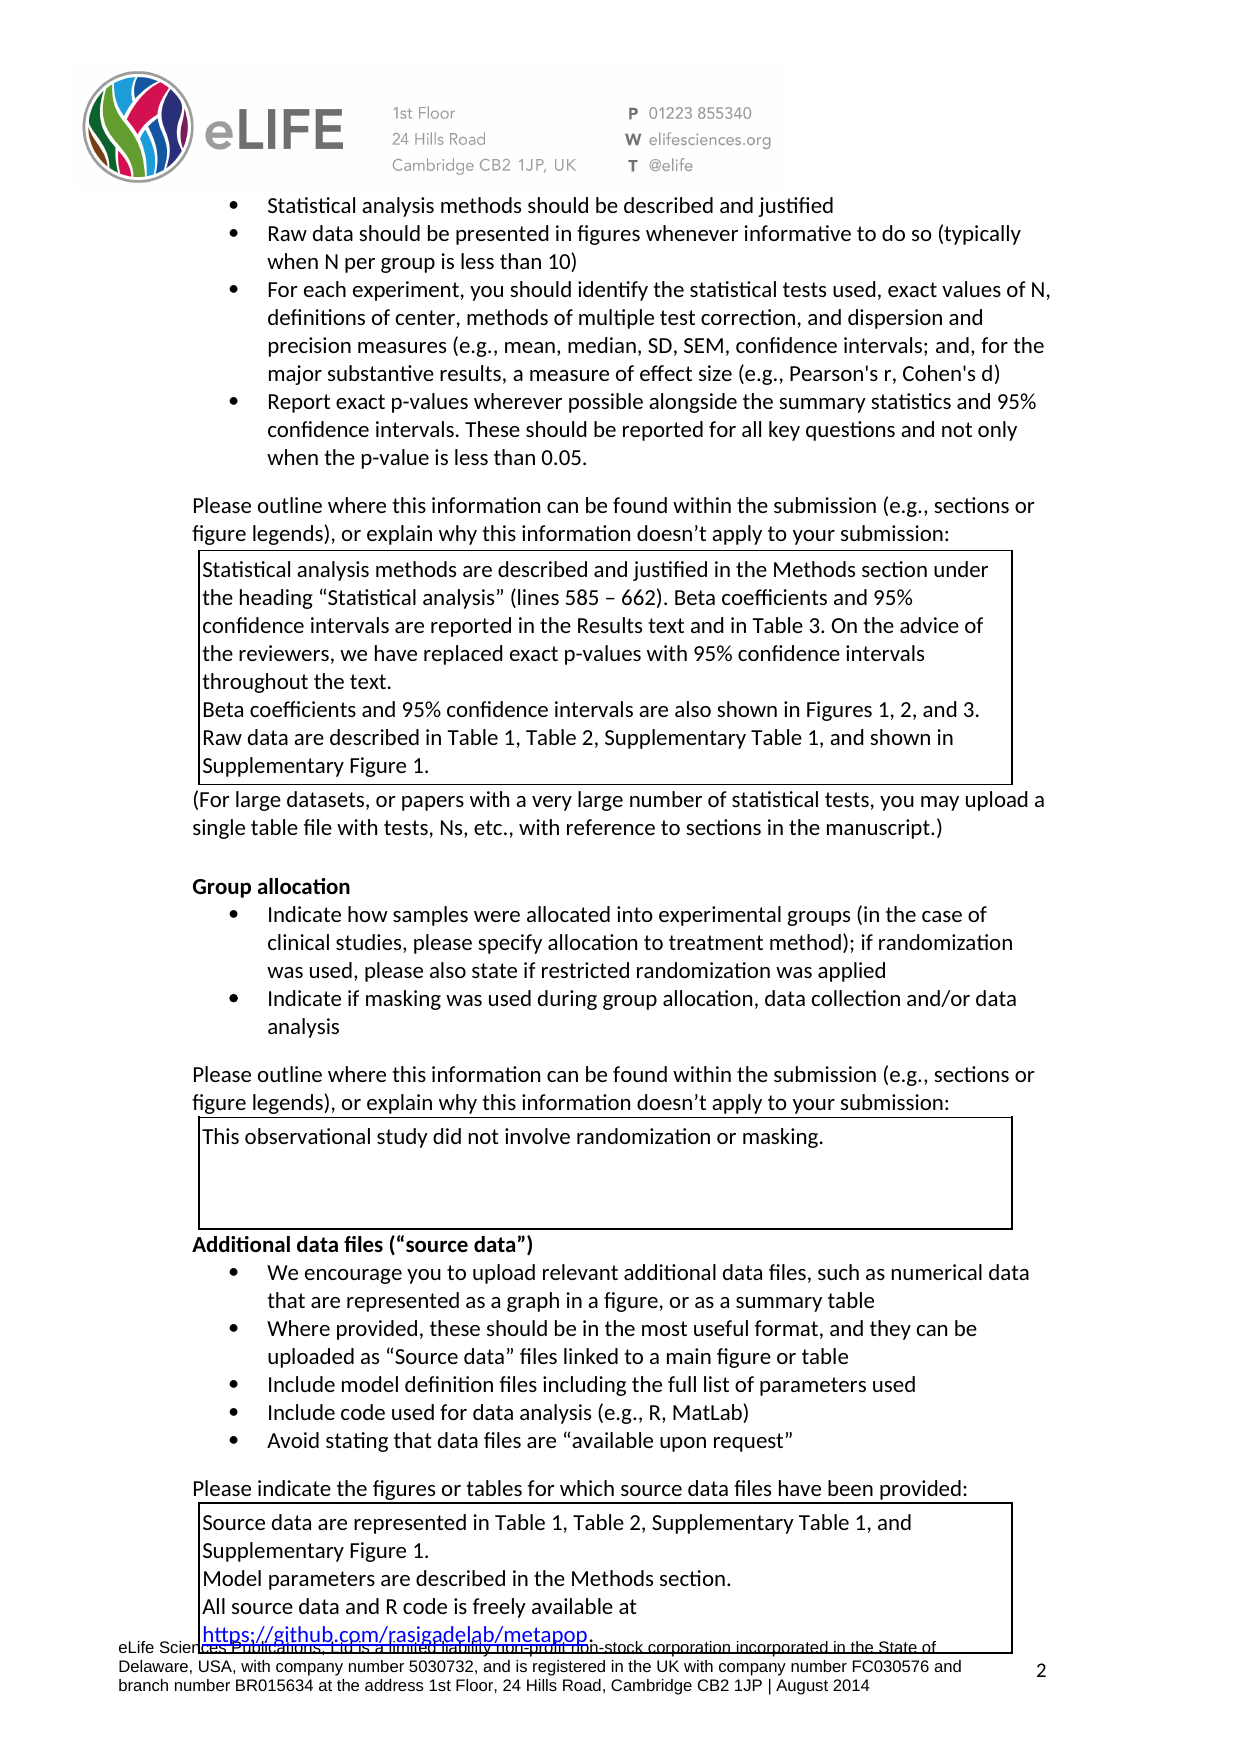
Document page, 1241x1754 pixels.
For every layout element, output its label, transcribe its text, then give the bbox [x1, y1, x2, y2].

list Include model definition files including the full list of parameters used [229, 1370, 1053, 1398]
text Raw data are described in Table 1, Table 2, Supplementary Table 1, and shown in Supplementary Figure 1. [200, 723, 1011, 782]
list Report exact p-values wherever possible alongside the summary statistics and 95% confidence intervals. These should be reported for all key questions and not only when the p-value is less than 0.05. [229, 387, 1053, 471]
list Avoid stating that data files are “available upon request” [229, 1426, 1053, 1454]
text Group allocation [192, 872, 1053, 900]
list Statistical analysis methods should be described and justified [229, 191, 1053, 219]
text Additional data files (“source data”) [192, 1147, 1053, 1258]
text Source data are represented in Table 1, Table 2, Supplementary Table 1, and Supplementary Figure 1. [200, 1506, 1011, 1564]
list We encourage you to upload relevant additional data files, such as numerical data that are represented as a graph in a figure, or as a summary table [229, 1258, 1053, 1314]
text Beta coefficients and 95% confidence intervals are also shown in Figures 1, 2, and 3. [202, 695, 1009, 723]
text (For large datasets, or papers with a very large number of statistical tests, you may upload a single table file with tests, Ns, etc., with reference to sections in the manuscript.) [192, 575, 1053, 841]
list Include code used for data analysis (e.g., R, MatLab) [229, 1398, 1053, 1426]
list Indicate if masking was used during group allocation, data collection and/or data analysis [229, 984, 1053, 1040]
text All source data and R code is freely available at https://github.com/rasigadelab/metapop. [200, 1592, 1011, 1650]
text Please indicate the figures or tables for which source data files have been provided: [192, 1474, 1053, 1502]
text Statistical analysis methods are described and justified in the Methods section under the heading “Statistical analysis” (lines 585 – 662). Beta coefficients and 95% confidence intervals are reported in the Results text and in Table 3. On the advice of the reviewers, we have replaced exact p-values with 95% confidence intervals throughout the text. [200, 553, 1011, 695]
list Indicate how samples were allocated into experimental groups (in the case of clinical studies, please specify allocation to treatment method); if randomization was used, please also state if restricted randomization was applied [229, 900, 1053, 984]
picture [73, 59, 784, 191]
list Raw data should be presented in figures whenever informative to do so (typically when N per group is less than 10) [229, 219, 1053, 275]
text This observational study did not involve randomization or masking. [200, 1120, 1011, 1152]
list For each experiment, you should identify the statistical tests used, exact values of N, definitions of center, methods of multiple test correction, and dispersion and precision measures (e.g., mean, median, SD, SEM, confidence intervals; and, for the major substantive results, a measure of effect size (e.g., Pearson's r, Cohen's d) [229, 275, 1053, 387]
list Where provided, these should be in the most useful format, and they can be uploaded as “Source data” files linked to a main figure or table [229, 1314, 1053, 1370]
text Model parameters are described in the Methods section. [202, 1564, 1009, 1592]
